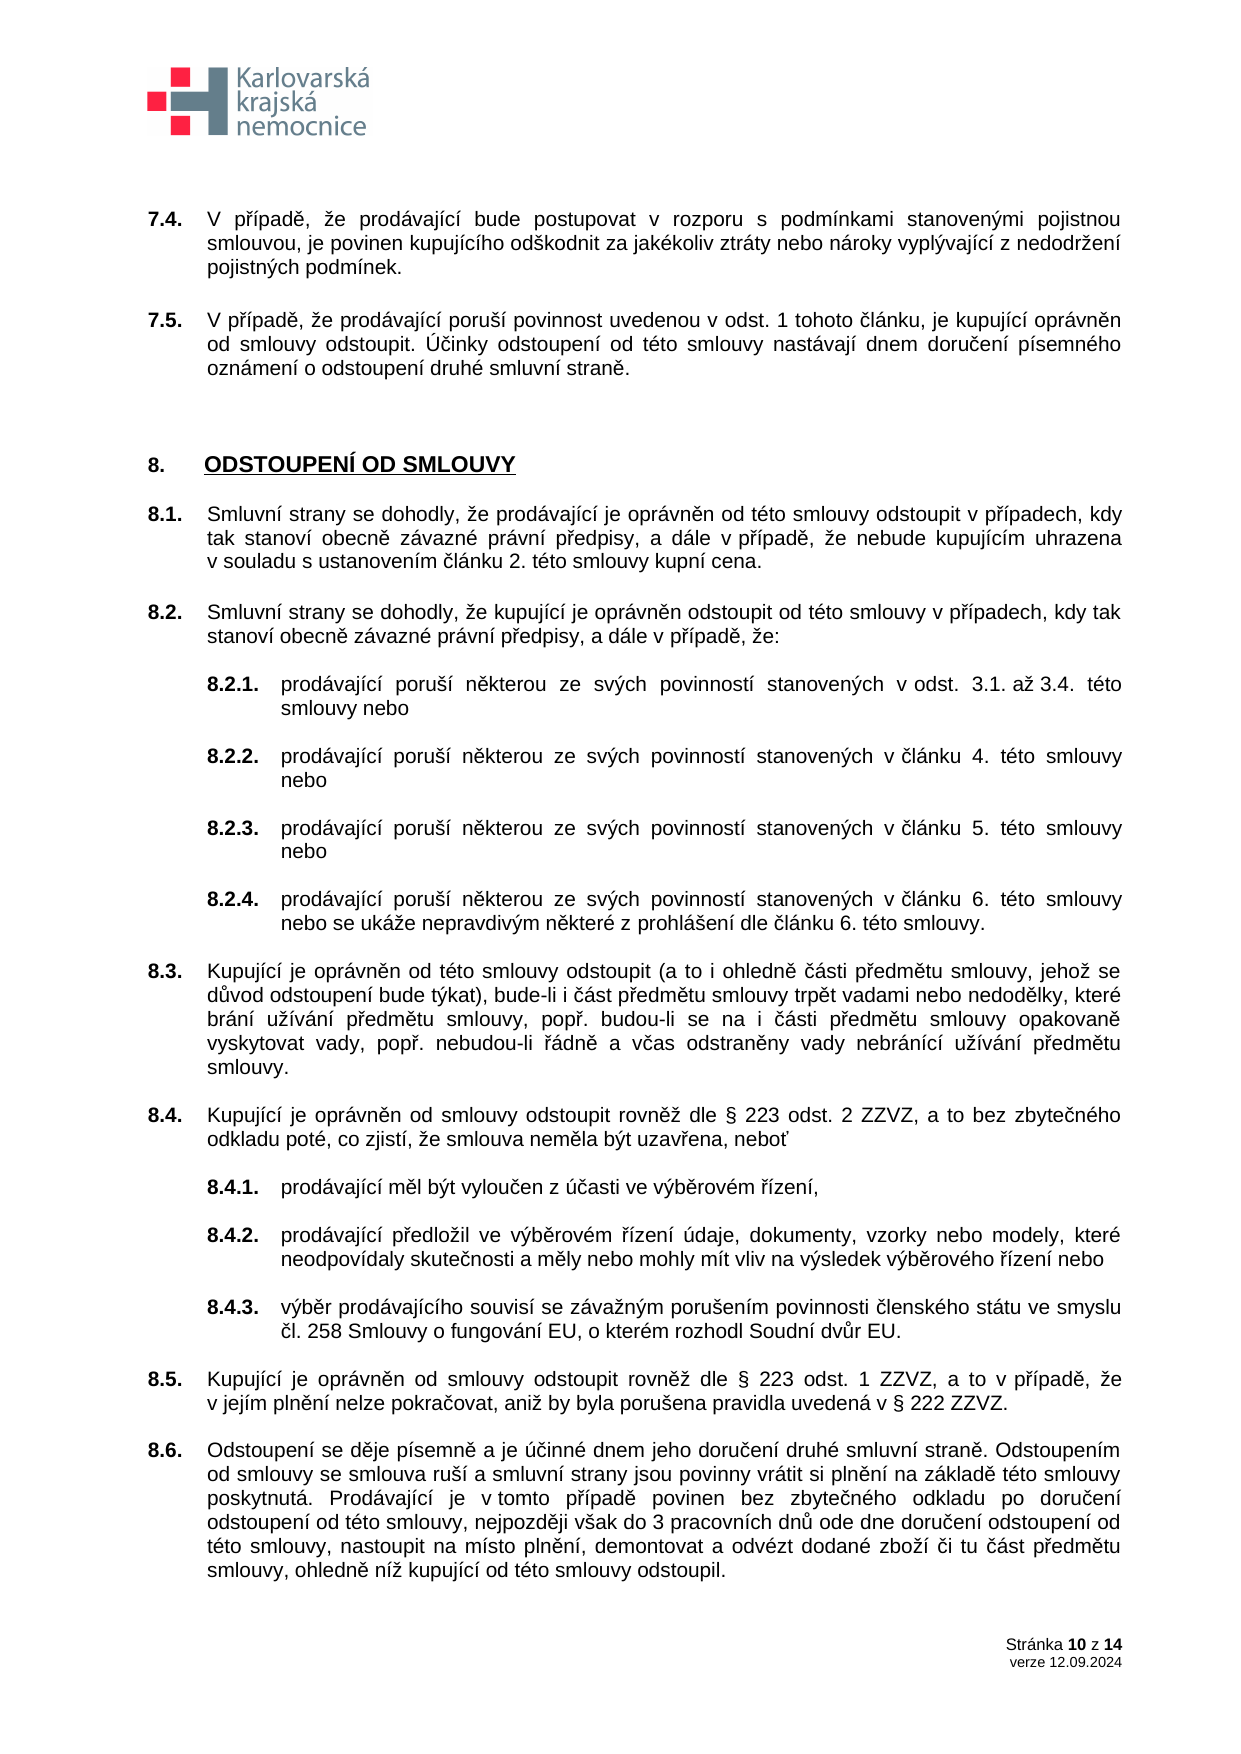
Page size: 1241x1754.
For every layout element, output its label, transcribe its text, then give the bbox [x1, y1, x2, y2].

subtitle Smluvní strany se dohodly, že prodávající je oprávněn od této smlouvy odstoupit v případech, kdy tak stanoví obecně závazné právní předpisy, a dále v případě, že nebude kupujícím uhrazena v souladu s ustanovením článku 2. této smlouvy kupní cena. [148, 501, 1122, 573]
picture [147, 67, 373, 136]
subtitle prodávající poruší některou ze svých povinností stanovených v článku 5. této smlouvy nebo [207, 815, 1122, 863]
subtitle V případě, že prodávající poruší povinnost uvedenou v odst. 1 tohoto článku, je kupující oprávněn od smlouvy odstoupit. Účinky odstoupení od této smlouvy nastávají dnem doručení písemného oznámení o odstoupení druhé smluvní straně. [148, 307, 1122, 379]
subtitle Kupující je oprávněn od této smlouvy odstoupit (a to i ohledně části předmětu smlouvy, jehož se důvod odstoupení bude týkat), bude-li i část předmětu smlouvy trpět vadami nebo nedodělky, které brání užívání předmětu smlouvy, popř. budou-li se na i části předmětu smlouvy opakovaně vyskytovat vady, popř. nebudou-li řádně a včas odstraněny vady nebránící užívání předmětu smlouvy. [148, 959, 1122, 1079]
subtitle prodávající poruší některou ze svých povinností stanovených v odst. 3.1. až 3.4. této smlouvy nebo [207, 672, 1122, 719]
subtitle prodávající měl být vyloučen z účasti ve výběrovém řízení, [207, 1175, 1122, 1199]
subtitle výběr prodávajícího souvisí se závažným porušením povinnosti členského státu ve smyslu čl. 258 Smlouvy o fungování EU, o kterém rozhodl Soudní dvůr EU. [207, 1294, 1122, 1342]
list Smluvní strany se dohodly, že kupující je oprávněn odstoupit od této smlouvy v případech, kdy tak stanoví obecně závazné právní předpisy, a dále v případě, že: [148, 600, 1122, 648]
subtitle prodávající poruší některou ze svých povinností stanovených v článku 6. této smlouvy nebo se ukáže nepravdivým některé z prohlášení dle článku 6. této smlouvy. [207, 887, 1122, 935]
subtitle Kupující je oprávněn od smlouvy odstoupit rovněž dle § 223 odst. 2 ZZVZ, a to bez zbytečného odkladu poté, co zjistí, že smlouva neměla být uzavřena, neboť [148, 1103, 1122, 1151]
subtitle Odstoupení se děje písemně a je účinné dnem jeho doručení druhé smluvní straně. Odstoupením od smlouvy se smlouva ruší a smluvní strany jsou povinny vrátit si plnění na základě této smlouvy poskytnutá. Prodávající je v tomto případě povinen bez zbytečného odkladu po doručení odstoupení od této smlouvy, nejpozději však do 3 pracovních dnů ode dne doručení odstoupení od této smlouvy, nastoupit na místo plnění, demontovat a odvézt dodané zboží či tu část předmětu smlouvy, ohledně níž kupující od této smlouvy odstoupil. [148, 1438, 1122, 1582]
list ODSTOUPENÍ OD SMLOUVY [148, 451, 1122, 477]
subtitle Kupující je oprávněn od smlouvy odstoupit rovněž dle § 223 odst. 1 ZZVZ, a to v případě, že v jejím plnění nelze pokračovat, aniž by byla porušena pravidla uvedená v § 222 ZZVZ. [148, 1366, 1122, 1414]
subtitle V případě, že prodávající bude postupovat v rozporu s podmínkami stanovenými pojistnou smlouvou, je povinen kupujícího odškodnit za jakékoliv ztráty nebo nároky vyplývající z nedodržení pojistných podmínek. [148, 207, 1122, 279]
subtitle prodávající poruší některou ze svých povinností stanovených v článku 4. této smlouvy nebo [207, 743, 1122, 791]
subtitle prodávající předložil ve výběrovém řízení údaje, dokumenty, vzorky nebo modely, které neodpovídaly skutečnosti a měly nebo mohly mít vliv na výsledek výběrového řízení nebo [207, 1223, 1122, 1271]
